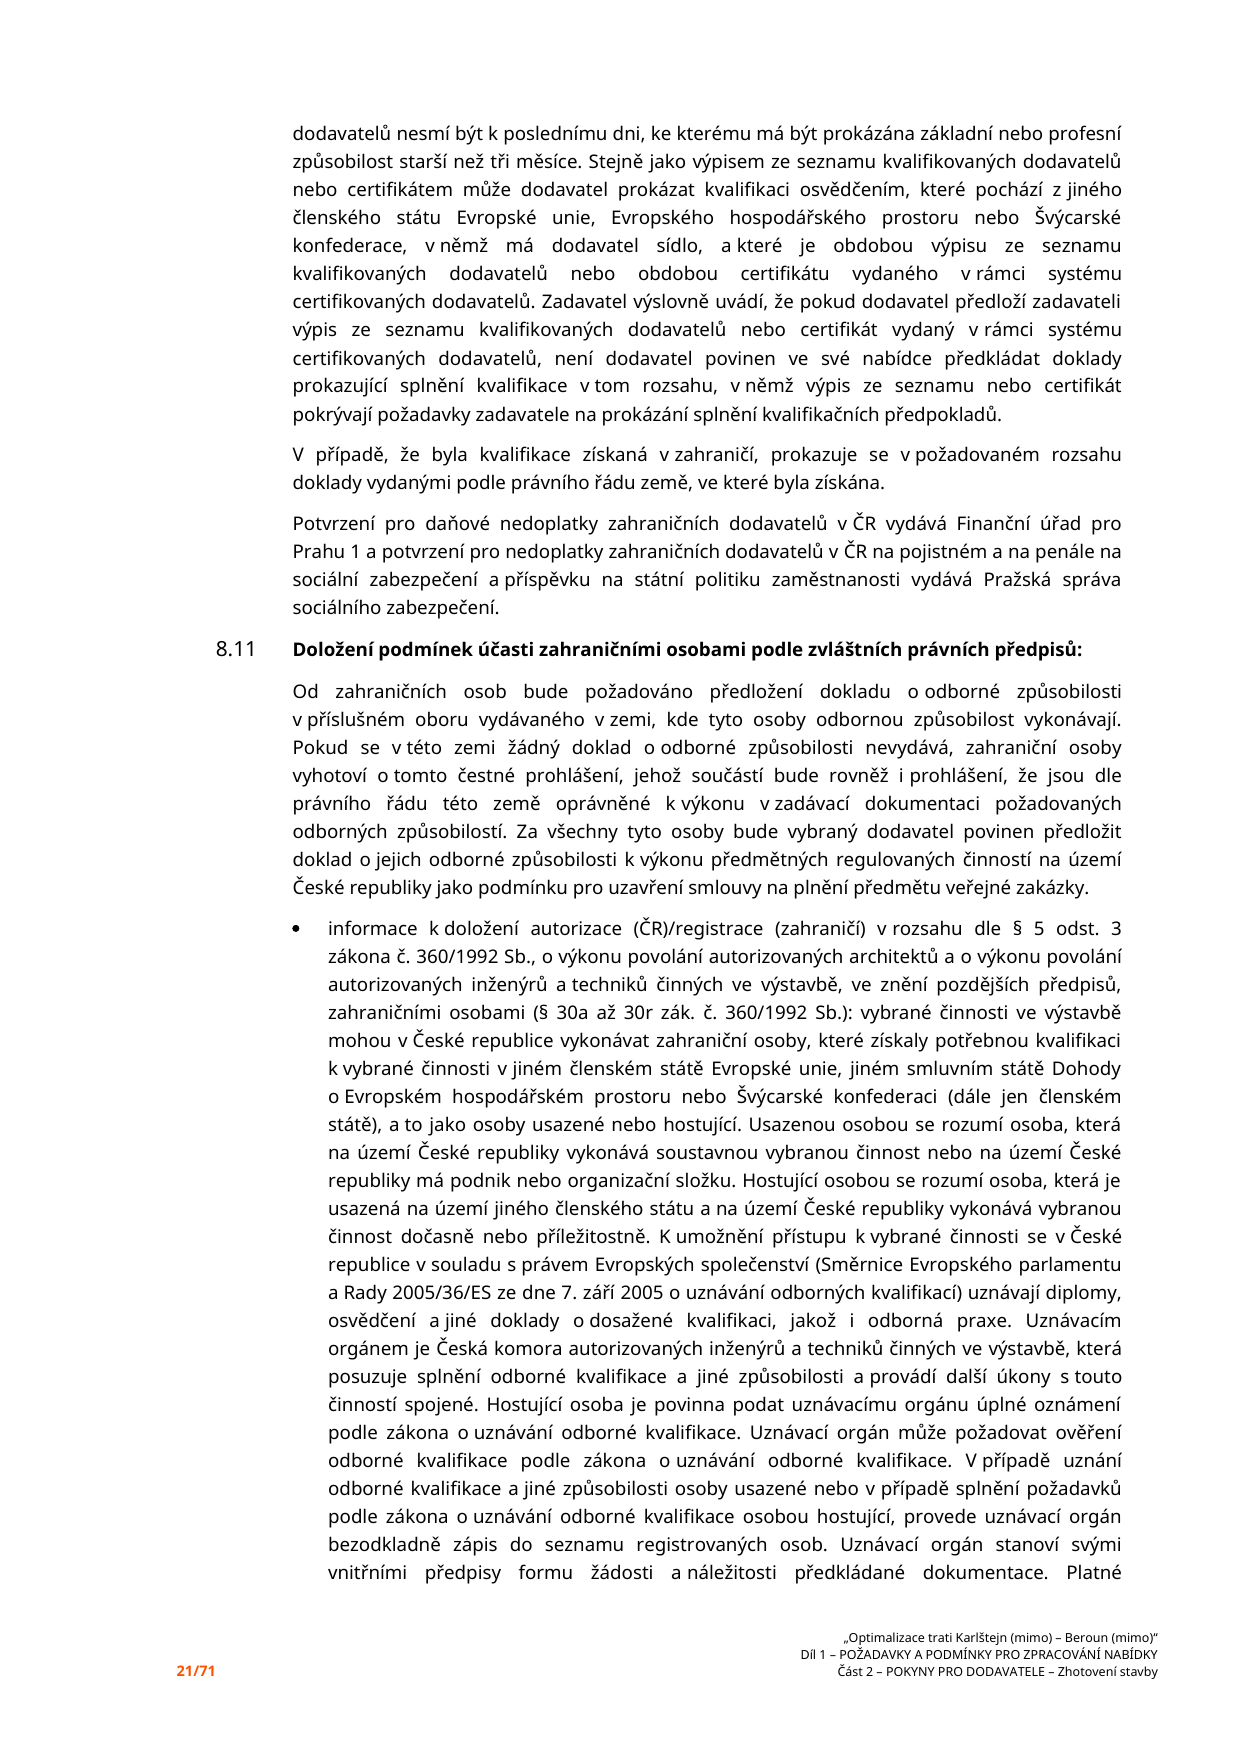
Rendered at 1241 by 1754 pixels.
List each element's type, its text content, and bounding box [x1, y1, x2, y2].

text V případě, že byla kvalifikace získaná v zahraničí, prokazuje se v požadovaném rozsahu doklady vydanými podle právního řádu země, ve které byla získána. [292, 441, 1122, 495]
text Od zahraničních osob bude požadováno předložení dokladu o odborné způsobilosti v příslušném oboru vydávaného v zemi, kde tyto osoby odbornou způsobilost vykonávají. Pokud se v této zemi žádný doklad o odborné způsobilosti nevydává, zahraniční osoby vyhotoví o tomto čestné prohlášení, jehož součástí bude rovněž i prohlášení, že jsou dle právního řádu této země oprávněné k výkonu v zadávací dokumentaci požadovaných odborných způsobilostí. Za všechny tyto osoby bude vybraný dodavatel povinen předložit doklad o jejich odborné způsobilosti k výkonu předmětných regulovaných činností na území České republiky jako podmínku pro uzavření smlouvy na plnění předmětu veřejné zakázky. [292, 678, 1122, 900]
text Potvrzení pro daňové nedoplatky zahraničních dodavatelů v ČR vydává Finanční úřad pro Prahu 1 a potvrzení pro nedoplatky zahraničních dodavatelů v ČR na pojistném a na penále na sociální zabezpečení a příspěvku na státní politiku zaměstnanosti vydává Pražská správa sociálního zabezpečení. [292, 510, 1122, 619]
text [292, 121, 1122, 426]
text Doložení podmínek účasti zahraničními osobami podle zvláštních právních předpisů: [216, 634, 1122, 663]
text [292, 915, 1122, 1585]
